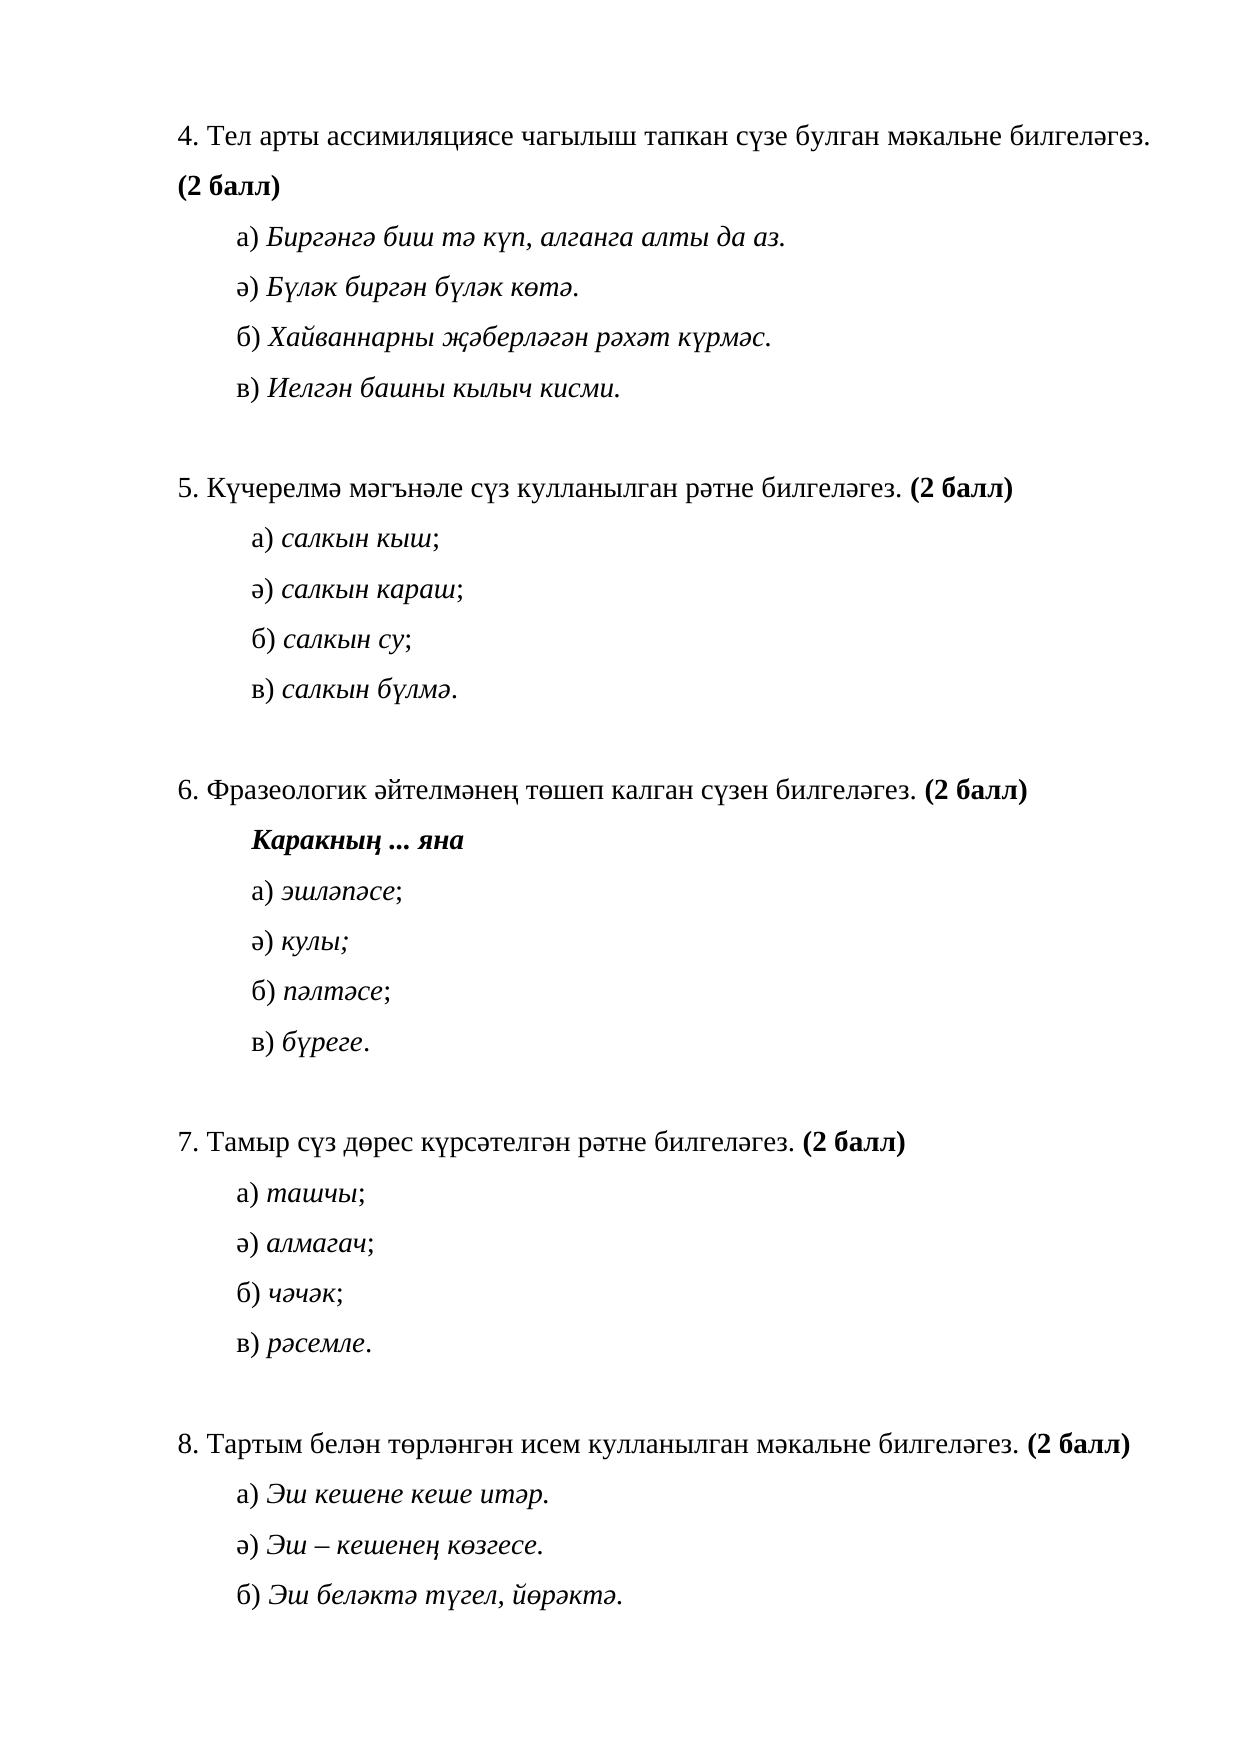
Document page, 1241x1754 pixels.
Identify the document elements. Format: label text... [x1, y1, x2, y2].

text 5. Күчерелмә мәгънәле сүз кулланылган рәтне билгеләгез. (2 балл) [177, 470, 1152, 504]
text б) Эш беләктә түгел, йөрәктә. [177, 1577, 1152, 1611]
text в) Иелгән башны кылыч кисми. [177, 370, 1152, 403]
text в) рәсемле. [177, 1326, 1152, 1359]
text 6. Фразеологик әйтелмәнең төшеп калган сүзен билгеләгез. (2 балл) [177, 772, 1152, 806]
text ә) Эш – кешенең көзгесе. [177, 1527, 1152, 1560]
text 8. Тартым белән төрләнгән исем кулланылган мәкальне билгеләгез. (2 балл) [177, 1426, 1152, 1460]
text а) салкын кыш; [177, 521, 1152, 554]
text б) Хайваннарны җәберләгән рәхәт күрмәс. [177, 319, 1152, 353]
text в) бүреге. [177, 1024, 1152, 1057]
text в) салкын бүлмә. [177, 672, 1152, 705]
text б) пәлтәсе; [177, 973, 1152, 1007]
text а) ташчы; [177, 1175, 1152, 1208]
text Каракның ... яна [177, 822, 1152, 856]
text б) салкын су; [177, 621, 1152, 655]
text а) Эш кешене кеше итәр. [177, 1477, 1152, 1510]
text 7. Тамыр сүз дөрес күрсәтелгән рәтне билгеләгез. (2 балл) [177, 1124, 1152, 1158]
text ә) Бүләк биргән бүләк көтә. [177, 269, 1152, 303]
text ә) алмагач; [177, 1225, 1152, 1258]
text ә) кулы; [177, 923, 1152, 957]
text а) Биргәнгә биш тә күп, алганга алты да аз. [177, 219, 1152, 252]
text 4. Тел арты ассимиляциясе чагылыш тапкан сүзе булган мәкальне билгеләгез. (2 балл) [177, 118, 1152, 202]
text ә) салкын караш; [177, 571, 1152, 604]
text а) эшләпәсе; [177, 873, 1152, 906]
text б) чәчәк; [177, 1275, 1152, 1309]
